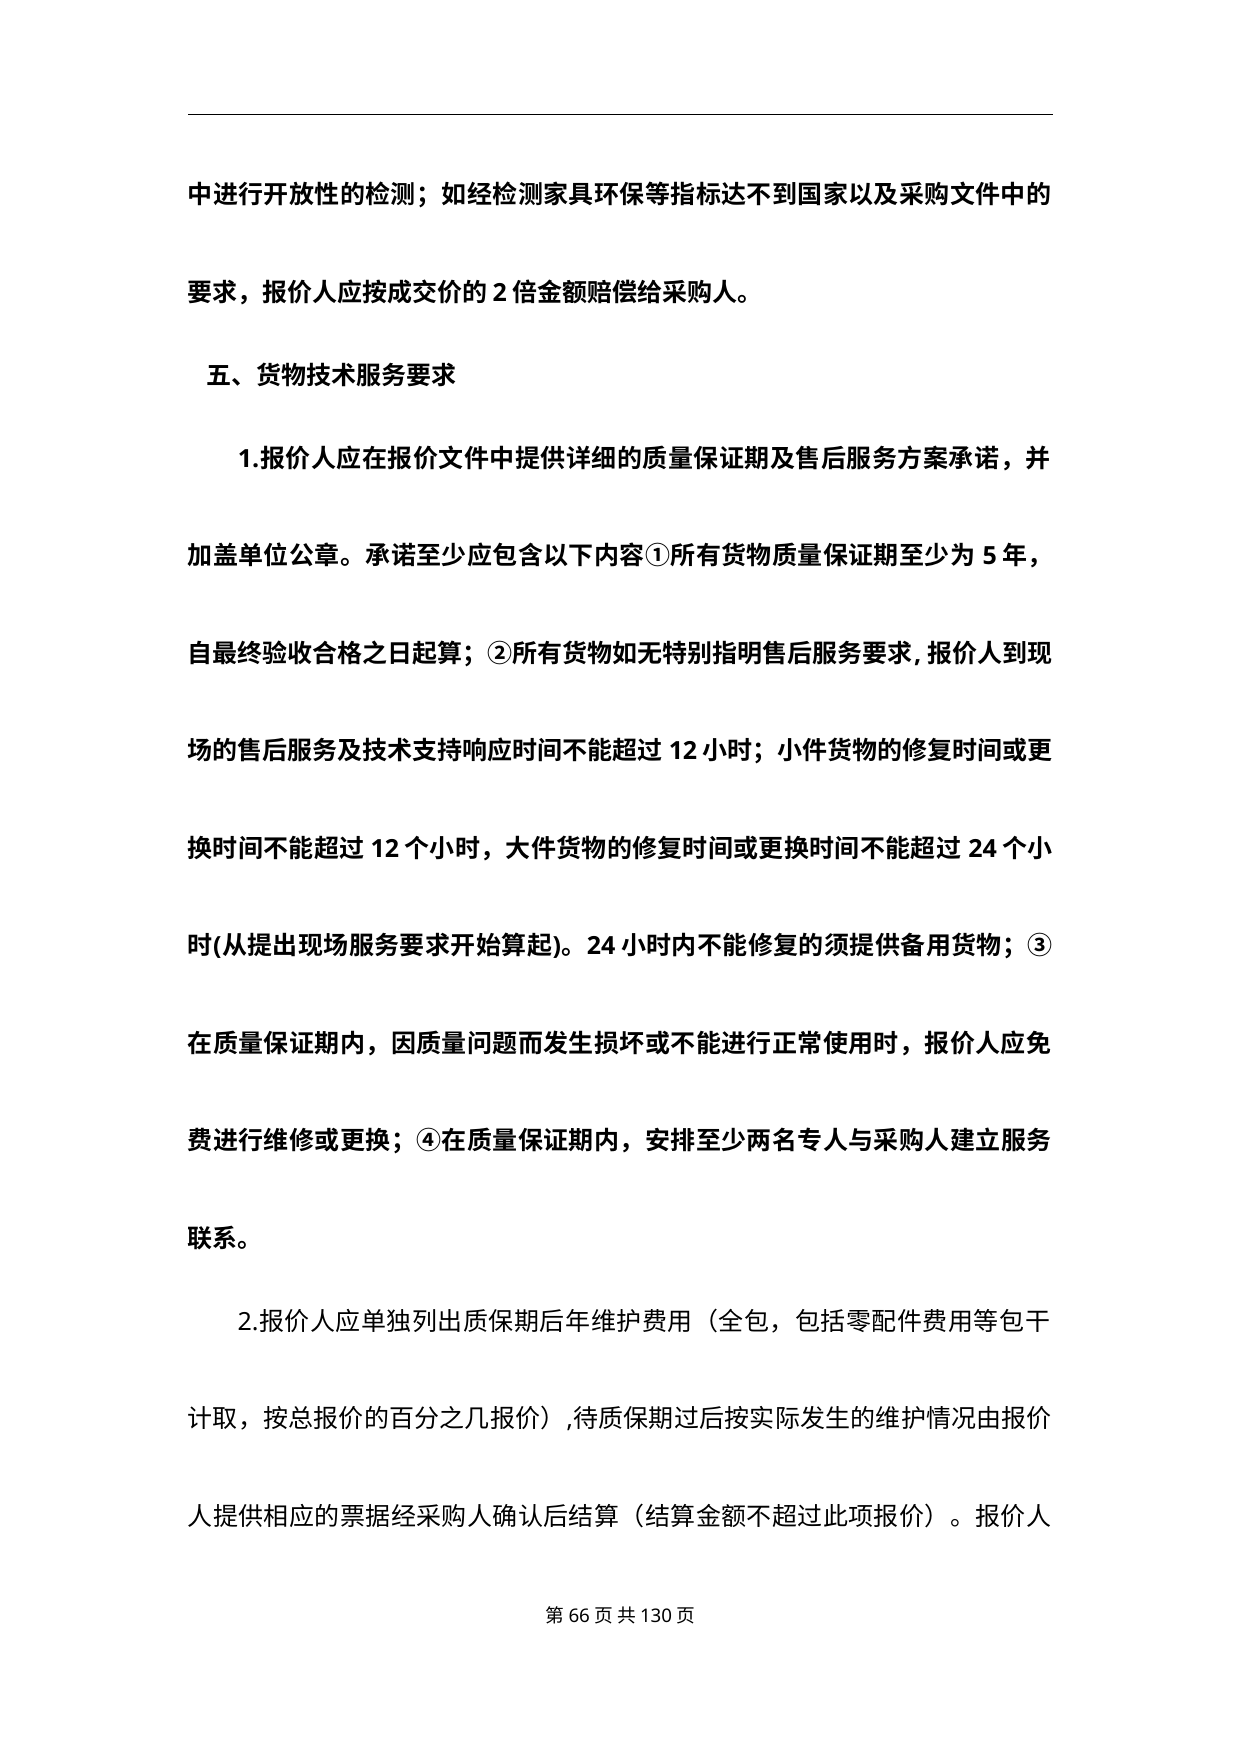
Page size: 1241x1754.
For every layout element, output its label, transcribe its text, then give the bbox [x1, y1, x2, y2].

text 五、货物技术服务要求 [169, 341, 1015, 406]
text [187, 160, 1053, 323]
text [187, 1287, 1053, 1547]
text 1.报价人应在报价文件中提供详细的质量保证期及售后服务方案承诺，并加盖单位公章。承诺至少应包含以下内容①所有货物质量保证期至少为5年，自最终验收合格之日起算；②所有货物如无特别指明售后服务要求, 报价人到现场的售后服务及技术支持响应时间不能超过12小时；小件货物的修复时间或更换时间不能超过12个小时，大件货物的修复时间或更换时间不能超过24个小时(从提出现场服务要求开始算起)。24小时内不能修复的须提供备用货物；③在质量保证期内，因质量问题而发生损坏或不能进行正常使用时，报价人应免费进行维修或更换；④在质量保证期内，安排至少两名专人与采购人建立服务联系。 [187, 424, 1053, 1269]
